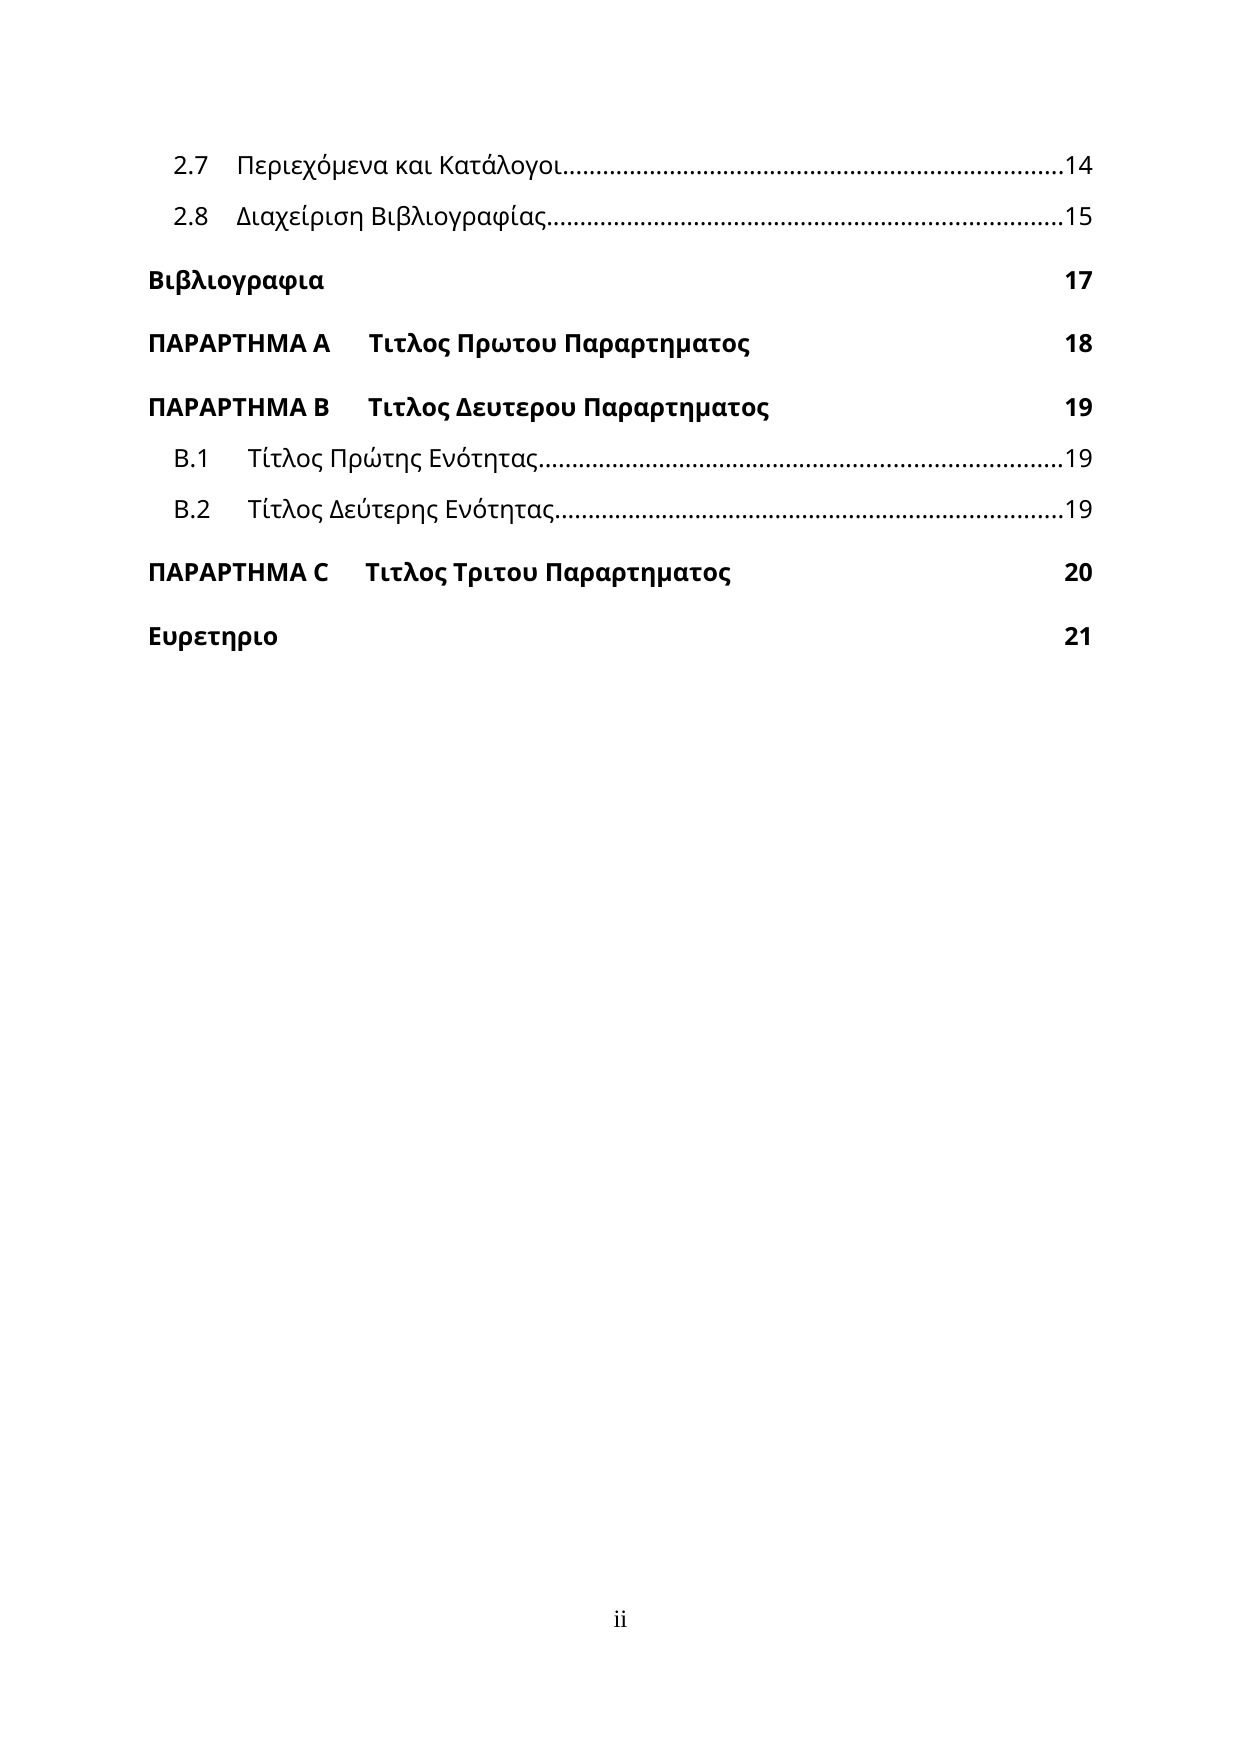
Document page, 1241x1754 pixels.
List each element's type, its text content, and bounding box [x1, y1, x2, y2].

text Ευρετηριο 21 [148, 618, 1092, 653]
text Βιβλιογραφια 17 [148, 262, 1092, 296]
text ΠΑΡΑΡΤΗΜΑ A Τιτλος Πρωτου Παραρτηματος 18 [148, 326, 1092, 360]
text B.1 Τίτλος Πρώτης Ενότητας 19 [173, 440, 1092, 474]
text ΠΑΡΑΡΤΗΜΑ C Τιτλος Τριτου Παραρτηματος 20 [148, 555, 1092, 589]
text 2.7 Περιεχόμενα και Κατάλογοι 14 [173, 148, 1092, 182]
text 2.8 Διαχείριση Βιβλιογραφίας 15 [173, 199, 1092, 233]
text ΠΑΡΑΡΤΗΜΑ B Τιτλος Δευτερου Παραρτηματος 19 [148, 389, 1092, 423]
text B.2 Τίτλος Δεύτερης Ενότητας 19 [173, 491, 1092, 526]
